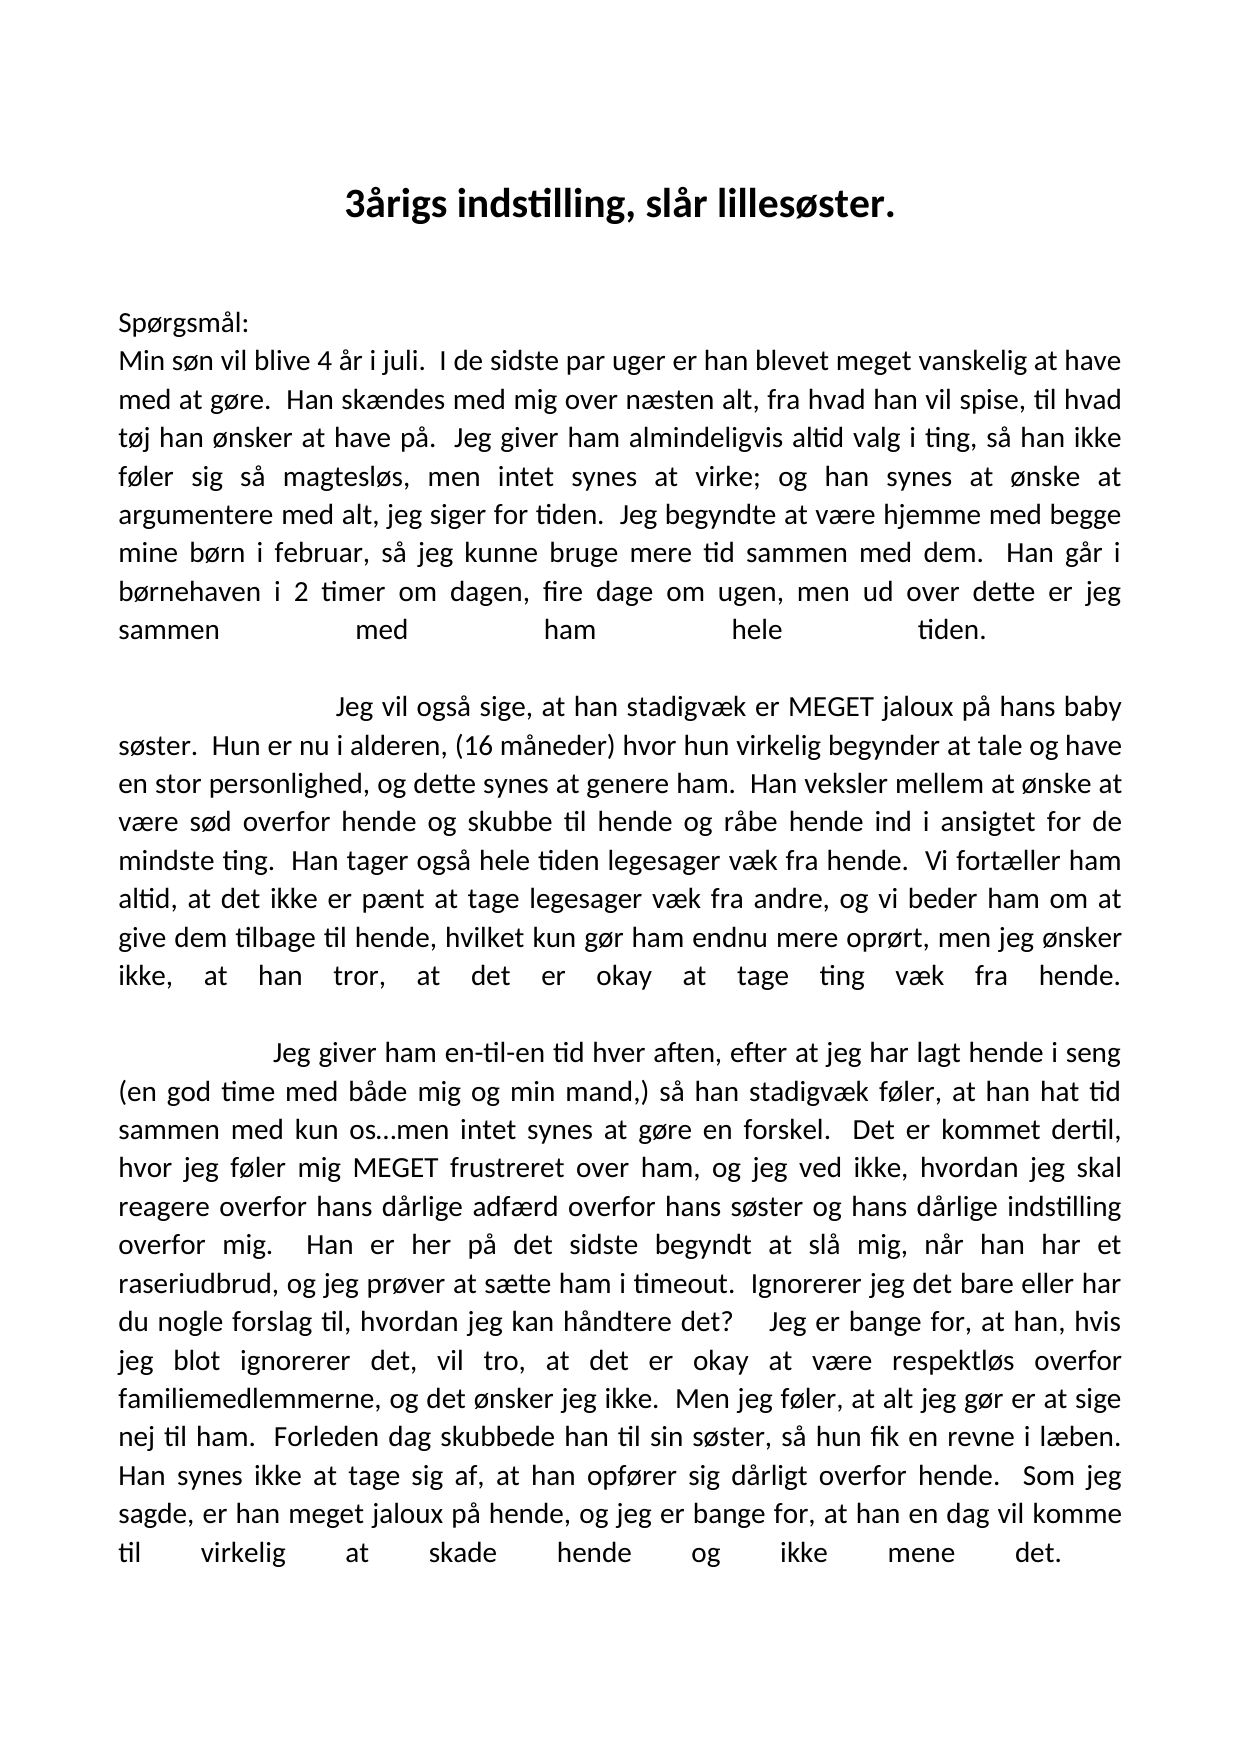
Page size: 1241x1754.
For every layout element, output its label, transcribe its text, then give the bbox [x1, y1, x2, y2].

text 3årigs indstilling, slår lillesøster. [118, 177, 1122, 228]
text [118, 304, 1122, 1569]
